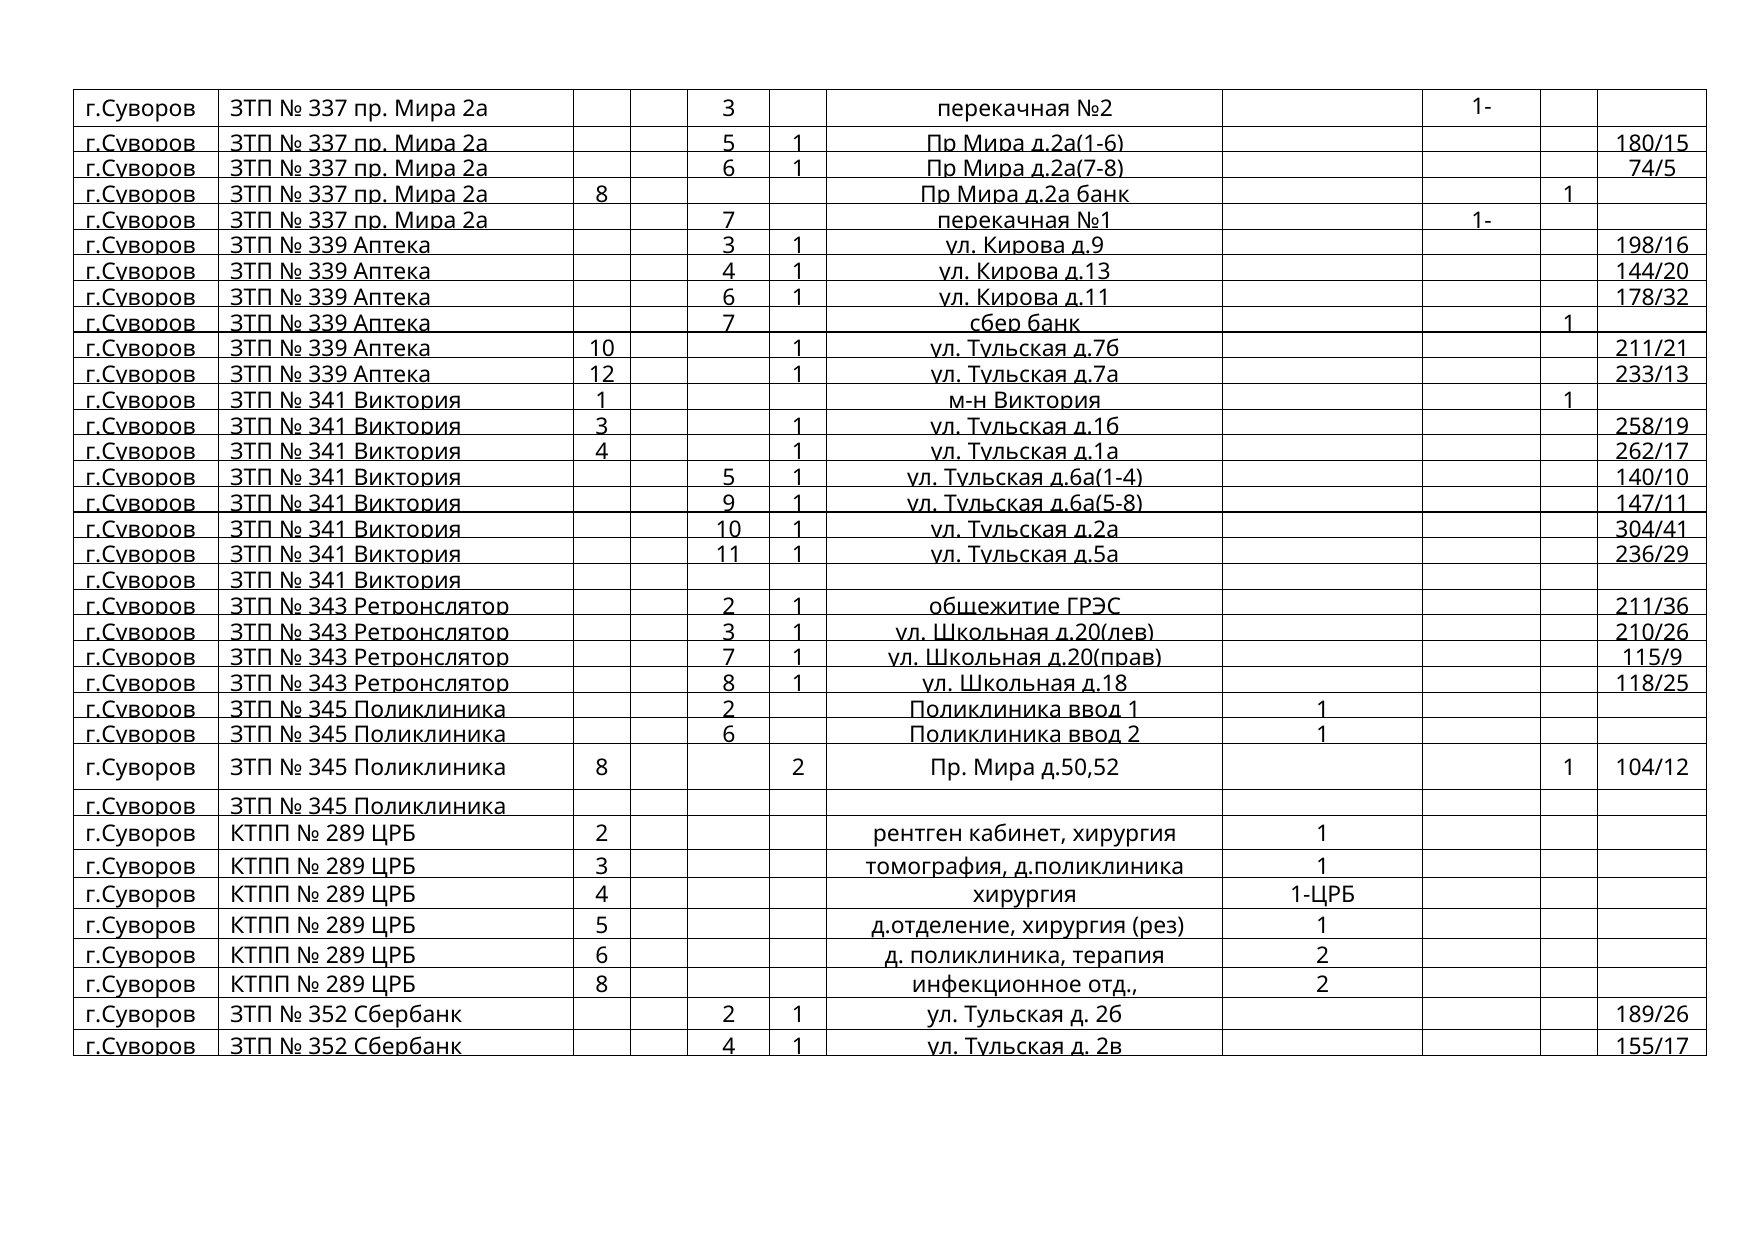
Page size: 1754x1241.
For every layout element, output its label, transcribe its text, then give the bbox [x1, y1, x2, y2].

table_cell ЗТП № 339 Аптека [219, 255, 573, 280]
table_cell [1423, 909, 1540, 938]
table_cell [770, 204, 826, 228]
table_cell 4 [688, 1030, 769, 1055]
table_cell 1 [1541, 307, 1597, 331]
table_cell 7 [688, 307, 769, 331]
table_cell [574, 564, 630, 589]
table_cell г.Суворов [74, 152, 218, 177]
table_cell [1423, 693, 1540, 717]
table_cell [1423, 127, 1540, 151]
table_cell [631, 968, 687, 997]
table_cell [1598, 204, 1706, 228]
table_cell 2 [1223, 968, 1422, 997]
table_cell Пр Мира д.2а(1-6) [827, 127, 1222, 151]
table_cell ул. Тульская д. 2в [827, 1030, 1222, 1055]
table_cell 1 [770, 615, 826, 640]
table_cell ЗТП № 341 Виктория [219, 538, 573, 563]
table_cell [1423, 641, 1540, 666]
table_cell [574, 693, 630, 717]
table_cell [688, 968, 769, 997]
table_cell [1223, 152, 1422, 177]
table_cell [1541, 667, 1597, 692]
table_cell [631, 461, 687, 486]
table_cell [1541, 850, 1597, 877]
table_cell Пр Мира д.2а банк [827, 178, 1222, 203]
table_cell [1423, 564, 1540, 589]
table_cell ул. Кирова д.11 [827, 281, 1222, 306]
table_cell [1223, 590, 1422, 614]
table_cell ЗТП № 341 Виктория [219, 487, 573, 511]
table_cell [631, 90, 687, 126]
table_cell г.Суворов [74, 1030, 218, 1055]
table_cell [631, 435, 687, 460]
table_cell [631, 1030, 687, 1055]
table_cell 1 [770, 435, 826, 460]
table_cell [688, 564, 769, 589]
table_cell 1 [770, 641, 826, 666]
table_cell 1 [770, 127, 826, 151]
table_cell [574, 90, 630, 126]
table_cell [1541, 538, 1597, 563]
table_cell 2 [770, 744, 826, 789]
table_cell [1223, 641, 1422, 666]
table_cell [574, 718, 630, 743]
table_cell [1541, 718, 1597, 743]
table_cell ЗТП № 352 Сбербанк [219, 998, 573, 1029]
table_cell [1541, 204, 1597, 228]
table_cell [631, 564, 687, 589]
table_cell [1541, 487, 1597, 511]
table_cell [1423, 998, 1540, 1029]
table_cell [1223, 744, 1422, 789]
table_cell 2 [688, 590, 769, 614]
table_cell [770, 939, 826, 967]
table_cell [574, 152, 630, 177]
table_cell Поликлиника ввод 2 [827, 718, 1222, 743]
table_cell [1598, 816, 1706, 849]
table_cell [574, 461, 630, 486]
table_cell [574, 615, 630, 640]
table_cell [688, 850, 769, 877]
table_cell [1423, 850, 1540, 877]
table_cell [1423, 615, 1540, 640]
table_cell ЗТП № 337 пр. Мира 2а [219, 90, 573, 126]
table_cell м-н Виктория [827, 384, 1222, 408]
table_cell [1423, 590, 1540, 614]
table_cell [631, 358, 687, 383]
table_cell 5 [688, 127, 769, 151]
table_cell ЗТП № 341 Виктория [219, 513, 573, 537]
table_cell 1 [1223, 693, 1422, 717]
table_cell [631, 410, 687, 434]
table_cell 2 [688, 693, 769, 717]
table_cell [1598, 90, 1706, 126]
table_cell [574, 998, 630, 1029]
table_cell [1423, 281, 1540, 306]
table_cell [770, 384, 826, 408]
table_cell 140/10 [1598, 461, 1706, 486]
table_cell 1 [1223, 909, 1422, 938]
table_cell [1223, 255, 1422, 280]
table_cell [688, 939, 769, 967]
table_cell КТПП № 289 ЦРБ [219, 939, 573, 967]
table_cell перекачная №1 [827, 204, 1222, 228]
table_cell Пр Мира д.2а(7-8) [827, 152, 1222, 177]
table_cell [770, 850, 826, 877]
table_cell 1 [770, 667, 826, 692]
table_cell [1541, 909, 1597, 938]
table_cell [574, 513, 630, 537]
table_cell 211/21 [1598, 333, 1706, 357]
table_cell [688, 878, 769, 908]
table_cell [770, 307, 826, 331]
table_cell ул. Тульская д.6а(1-4) [827, 461, 1222, 486]
table_cell 3 [574, 410, 630, 434]
table_cell [631, 641, 687, 666]
table_cell [688, 909, 769, 938]
table_cell [631, 744, 687, 789]
table_cell [1423, 939, 1540, 967]
table_cell [770, 693, 826, 717]
table_cell [1223, 90, 1422, 126]
table_cell [631, 590, 687, 614]
table_cell г.Суворов [74, 538, 218, 563]
table_cell ЗТП № 339 Аптека [219, 333, 573, 357]
table_cell [631, 850, 687, 877]
table_cell [770, 816, 826, 849]
table_cell [1541, 410, 1597, 434]
table_cell 6 [688, 718, 769, 743]
table_cell 189/26 [1598, 998, 1706, 1029]
table_cell ул. Тульская д.1а [827, 435, 1222, 460]
table_cell сбер банк [827, 307, 1222, 331]
table_cell [1541, 230, 1597, 254]
table_cell ЗТП № 343 Ретронслятор [219, 590, 573, 614]
table_cell [1541, 790, 1597, 815]
table_cell 1 [770, 461, 826, 486]
table_cell 5 [688, 461, 769, 486]
table_cell 1-перекачная№2 [1423, 90, 1540, 126]
table_cell [1541, 333, 1597, 357]
table_cell г.Суворов [74, 487, 218, 511]
table_cell г.Суворов [74, 667, 218, 692]
table_cell 180/15 [1598, 127, 1706, 151]
table_cell г.Суворов [74, 939, 218, 967]
table_cell [1223, 790, 1422, 815]
table_cell 262/17 [1598, 435, 1706, 460]
table_cell [1223, 461, 1422, 486]
table_cell ул. Тульская д. 2б [827, 998, 1222, 1029]
table_cell г.Суворов [74, 564, 218, 589]
table_cell [1541, 939, 1597, 967]
table_cell [1598, 718, 1706, 743]
table_cell г.Суворов [74, 358, 218, 383]
table_cell ул. Школьная д.18 [827, 667, 1222, 692]
table_cell г.Суворов [74, 127, 218, 151]
table_cell хирургия [827, 878, 1222, 908]
table_cell 118/25 [1598, 667, 1706, 692]
table_cell [1598, 939, 1706, 967]
table_cell 1 [770, 1030, 826, 1055]
table_cell [688, 178, 769, 203]
table_cell [1423, 878, 1540, 908]
table_cell [631, 307, 687, 331]
table_cell 1 [770, 358, 826, 383]
table_cell [688, 333, 769, 357]
table_cell 7 [688, 641, 769, 666]
table_cell [1423, 307, 1540, 331]
table_cell ул. Тульская д.2а [827, 513, 1222, 537]
table_cell г.Суворов [74, 693, 218, 717]
table_cell ЗТП № 337 пр. Мира 2а [219, 204, 573, 228]
table_cell [1423, 358, 1540, 383]
table_cell 11 [688, 538, 769, 563]
table_cell г.Суворов [74, 435, 218, 460]
table_cell ЗТП № 341 Виктория [219, 410, 573, 434]
table_cell г.Суворов [74, 590, 218, 614]
table_cell ЗТП № 337 пр. Мира 2а [219, 152, 573, 177]
table_cell [1423, 333, 1540, 357]
table_cell [1223, 615, 1422, 640]
table_cell [1541, 281, 1597, 306]
table_cell 1 [1541, 384, 1597, 408]
table_cell [1223, 307, 1422, 331]
table_cell ЗТП № 339 Аптека [219, 358, 573, 383]
table_cell [574, 487, 630, 511]
table_cell 1 [1223, 850, 1422, 877]
table_cell 1 [770, 590, 826, 614]
table_cell [574, 667, 630, 692]
table_cell [770, 968, 826, 997]
table_cell 5 [574, 909, 630, 938]
table_cell ЗТП № 339 Аптека [219, 281, 573, 306]
table_cell [1223, 564, 1422, 589]
table_cell г.Суворов [74, 410, 218, 434]
table_cell 178/32 [1598, 281, 1706, 306]
table_cell г.Суворов [74, 850, 218, 877]
table_cell г.Суворов [74, 968, 218, 997]
table_cell г.Суворов [74, 744, 218, 789]
table_cell 210/26 [1598, 615, 1706, 640]
table_cell ЗТП № 341 Виктория [219, 435, 573, 460]
table_cell ул. Кирова д.9 [827, 230, 1222, 254]
table_cell [1541, 968, 1597, 997]
table_cell [631, 538, 687, 563]
table_cell КТПП № 289 ЦРБ [219, 878, 573, 908]
table_cell 8 [574, 744, 630, 789]
table_cell 1 [1223, 718, 1422, 743]
table_cell 8 [574, 178, 630, 203]
table_cell [1423, 968, 1540, 997]
table_cell 6 [688, 281, 769, 306]
table_cell ул. Школьная д.20(лев) [827, 615, 1222, 640]
table_cell [1598, 909, 1706, 938]
table_cell [688, 384, 769, 408]
table_cell д.отделение, хирургия (рез) [827, 909, 1222, 938]
table_cell [827, 790, 1222, 815]
table_cell [574, 255, 630, 280]
table_cell ЗТП № 345 Поликлиника [219, 718, 573, 743]
table_cell г.Суворов [74, 718, 218, 743]
table_cell [1423, 1030, 1540, 1055]
table_cell [1541, 615, 1597, 640]
table_cell г.Суворов [74, 281, 218, 306]
table_cell [631, 790, 687, 815]
table_cell [1598, 790, 1706, 815]
table_cell [1423, 255, 1540, 280]
table_cell рентген кабинет, хирургия [827, 816, 1222, 849]
table_cell г.Суворов [74, 230, 218, 254]
table_cell ЗТП № 345 Поликлиника [219, 693, 573, 717]
table_cell [1223, 178, 1422, 203]
table_cell [1223, 230, 1422, 254]
table_cell 7 [688, 204, 769, 228]
table_cell г.Суворов [74, 641, 218, 666]
table_cell [574, 281, 630, 306]
table_cell [1598, 878, 1706, 908]
table_cell ул. Тульская д.1б [827, 410, 1222, 434]
table_cell ЗТП № 341 Виктория [219, 461, 573, 486]
table_cell г.Суворов [74, 615, 218, 640]
table_cell [1423, 487, 1540, 511]
table_cell 147/11 [1598, 487, 1706, 511]
table_cell ул. Тульская д.7а [827, 358, 1222, 383]
table_cell 3 [574, 850, 630, 877]
table_cell [1423, 461, 1540, 486]
table_cell [1598, 564, 1706, 589]
table_cell [631, 127, 687, 151]
table_cell КТПП № 289 ЦРБ [219, 850, 573, 877]
table_cell [631, 487, 687, 511]
table_cell ЗТП № 352 Сбербанк [219, 1030, 573, 1055]
table_cell томография, д.поликлиника [827, 850, 1222, 877]
table_cell г.Суворов [74, 178, 218, 203]
table_cell [1541, 255, 1597, 280]
table_cell ЗТП № 339 Аптека [219, 307, 573, 331]
table_cell [631, 816, 687, 849]
table_cell [574, 127, 630, 151]
table_cell 115/9 [1598, 641, 1706, 666]
table_cell [574, 204, 630, 228]
table_cell [1423, 718, 1540, 743]
table_cell [1541, 998, 1597, 1029]
table_cell [631, 939, 687, 967]
table_cell [1423, 744, 1540, 789]
table_cell [688, 816, 769, 849]
table_cell [1423, 790, 1540, 815]
table_cell 236/29 [1598, 538, 1706, 563]
table_cell 1 [770, 152, 826, 177]
table_cell [1423, 816, 1540, 849]
table_cell [1223, 538, 1422, 563]
table_cell [574, 590, 630, 614]
table_cell КТПП № 289 ЦРБ [219, 968, 573, 997]
table_cell 1 [770, 410, 826, 434]
table_cell [1541, 564, 1597, 589]
table_cell [631, 230, 687, 254]
table_cell [574, 230, 630, 254]
table_cell [1223, 667, 1422, 692]
table_cell ЗТП № 343 Ретронслятор [219, 667, 573, 692]
table_cell [688, 744, 769, 789]
table_cell [631, 178, 687, 203]
table_cell [631, 667, 687, 692]
table_cell Поликлиника ввод 1 [827, 693, 1222, 717]
table_cell ЗТП № 339 Аптека [219, 230, 573, 254]
table_cell общежитие ГРЭС [827, 590, 1222, 614]
table_cell ЗТП № 345 Поликлиника [219, 790, 573, 815]
table_cell 304/41 [1598, 513, 1706, 537]
table_cell 1 [770, 998, 826, 1029]
table_cell г.Суворов [74, 255, 218, 280]
table_cell [1598, 693, 1706, 717]
table_cell [1223, 410, 1422, 434]
table_cell 198/16 [1598, 230, 1706, 254]
table_cell [1223, 487, 1422, 511]
table_cell [1541, 90, 1597, 126]
table_cell [770, 564, 826, 589]
table_cell [574, 538, 630, 563]
table_cell 155/17 [1598, 1030, 1706, 1055]
table_cell ЗТП № 337 пр. Мира 2а [219, 178, 573, 203]
table_cell [1423, 178, 1540, 203]
table_cell 2 [574, 816, 630, 849]
table_cell [1223, 358, 1422, 383]
table_cell 12 [574, 358, 630, 383]
table_cell 1 [770, 281, 826, 306]
table_cell 1-ЦРБ [1223, 878, 1422, 908]
table_cell 1 [770, 230, 826, 254]
table_cell [1423, 538, 1540, 563]
table_cell [574, 641, 630, 666]
table_cell [1423, 230, 1540, 254]
table_cell [688, 410, 769, 434]
table_cell [827, 564, 1222, 589]
table_cell г.Суворов [74, 384, 218, 408]
table_cell г.Суворов [74, 909, 218, 938]
table_cell 1 [1223, 816, 1422, 849]
table_cell [1423, 435, 1540, 460]
table_cell 4 [688, 255, 769, 280]
table_cell 4 [574, 878, 630, 908]
table_cell 104/12 [1598, 744, 1706, 789]
table_cell [631, 152, 687, 177]
table_cell 233/13 [1598, 358, 1706, 383]
table_cell Пр. Мира д.50,52 [827, 744, 1222, 789]
table_cell 6 [574, 939, 630, 967]
table_cell [1223, 204, 1422, 228]
table_cell 6 [688, 152, 769, 177]
table_cell г.Суворов [74, 878, 218, 908]
table_cell ЗТП № 343 Ретронслятор [219, 641, 573, 666]
table_cell ЗТП № 345 Поликлиника [219, 744, 573, 789]
table_cell [1423, 513, 1540, 537]
table_cell 8 [688, 667, 769, 692]
table_cell [1223, 1030, 1422, 1055]
table_cell [1598, 850, 1706, 877]
table_cell [631, 693, 687, 717]
table_cell [688, 435, 769, 460]
table_cell [1541, 590, 1597, 614]
table_cell [631, 255, 687, 280]
table_cell [1541, 461, 1597, 486]
table_cell [631, 204, 687, 228]
table_cell [631, 909, 687, 938]
table_cell [770, 178, 826, 203]
table_cell [1223, 435, 1422, 460]
table_cell [631, 615, 687, 640]
table_cell 144/20 [1598, 255, 1706, 280]
table_cell [631, 333, 687, 357]
table_cell 9 [688, 487, 769, 511]
table_cell [1598, 384, 1706, 408]
table_cell г.Суворов [74, 461, 218, 486]
table_cell ЗТП № 343 Ретронслятор [219, 615, 573, 640]
table_cell 1 [770, 513, 826, 537]
table_cell [688, 790, 769, 815]
table_cell 10 [688, 513, 769, 537]
table_cell [574, 1030, 630, 1055]
table_cell 3 [688, 230, 769, 254]
table_cell 258/19 [1598, 410, 1706, 434]
table_cell [1598, 307, 1706, 331]
table_cell ул. Школьная д.20(прав) [827, 641, 1222, 666]
table_cell [1223, 384, 1422, 408]
table_cell [631, 718, 687, 743]
table_cell [1541, 358, 1597, 383]
table_cell 2 [688, 998, 769, 1029]
table_cell 1-перекачная№1 [1423, 204, 1540, 228]
table_cell 74/5 [1598, 152, 1706, 177]
table_cell [688, 358, 769, 383]
table_cell 3 [688, 615, 769, 640]
table_cell [1541, 693, 1597, 717]
table_cell [631, 384, 687, 408]
table_cell г.Суворов [74, 998, 218, 1029]
table_cell г.Суворов [74, 333, 218, 357]
table_cell г.Суворов [74, 90, 218, 126]
table_cell [1423, 152, 1540, 177]
table_cell [1541, 1030, 1597, 1055]
table_cell [631, 998, 687, 1029]
table_cell ЗТП № 337 пр. Мира 2а [219, 127, 573, 151]
table_cell [1541, 127, 1597, 151]
table_cell [1541, 152, 1597, 177]
table_cell 1 [770, 487, 826, 511]
table_cell ул. Кирова д.13 [827, 255, 1222, 280]
table_cell [631, 281, 687, 306]
table_cell г.Суворов [74, 204, 218, 228]
table_cell [1423, 384, 1540, 408]
table_cell ул. Тульская д.6а(5-8) [827, 487, 1222, 511]
table_cell [574, 307, 630, 331]
table_cell инфекционное отд., гинекология [827, 968, 1222, 997]
table_cell 4 [574, 435, 630, 460]
table_cell 3 [688, 90, 769, 126]
table_cell 1 [1541, 178, 1597, 203]
table_cell 10 [574, 333, 630, 357]
table_cell 2 [1223, 939, 1422, 967]
table_cell [631, 878, 687, 908]
table_cell ЗТП № 341 Виктория [219, 564, 573, 589]
table_cell 211/36 [1598, 590, 1706, 614]
table_cell 1 [770, 333, 826, 357]
table_cell [1223, 281, 1422, 306]
table_cell [1223, 513, 1422, 537]
table_cell [1541, 513, 1597, 537]
table_cell [770, 790, 826, 815]
table_cell [1223, 127, 1422, 151]
table_cell ЗТП № 341 Виктория [219, 384, 573, 408]
table_cell [1223, 333, 1422, 357]
table_cell [770, 90, 826, 126]
table_cell г.Суворов [74, 816, 218, 849]
table_cell [1541, 878, 1597, 908]
table_cell [1541, 816, 1597, 849]
table_cell перекачная №2 [827, 90, 1222, 126]
table_cell [1223, 998, 1422, 1029]
table_cell [1541, 641, 1597, 666]
table_cell 8 [574, 968, 630, 997]
table_cell КТПП № 289 ЦРБ [219, 816, 573, 849]
table_cell г.Суворов [74, 307, 218, 331]
table_cell [770, 909, 826, 938]
table_cell 1 [770, 255, 826, 280]
table_cell [631, 513, 687, 537]
table_cell 1 [1541, 744, 1597, 789]
table_cell [574, 790, 630, 815]
table_cell ул. Тульская д.5а [827, 538, 1222, 563]
table_cell [770, 878, 826, 908]
table_cell [1598, 178, 1706, 203]
table_cell ул. Тульская д.7б [827, 333, 1222, 357]
table_cell [770, 718, 826, 743]
table_cell г.Суворов [74, 790, 218, 815]
table_cell 1 [574, 384, 630, 408]
table_cell [1598, 968, 1706, 997]
table_cell д. поликлиника, терапия [827, 939, 1222, 967]
table_cell [1541, 435, 1597, 460]
table_cell [1423, 410, 1540, 434]
table_cell [1423, 667, 1540, 692]
table_cell 1 [770, 538, 826, 563]
table_cell КТПП № 289 ЦРБ [219, 909, 573, 938]
table_cell г.Суворов [74, 513, 218, 537]
